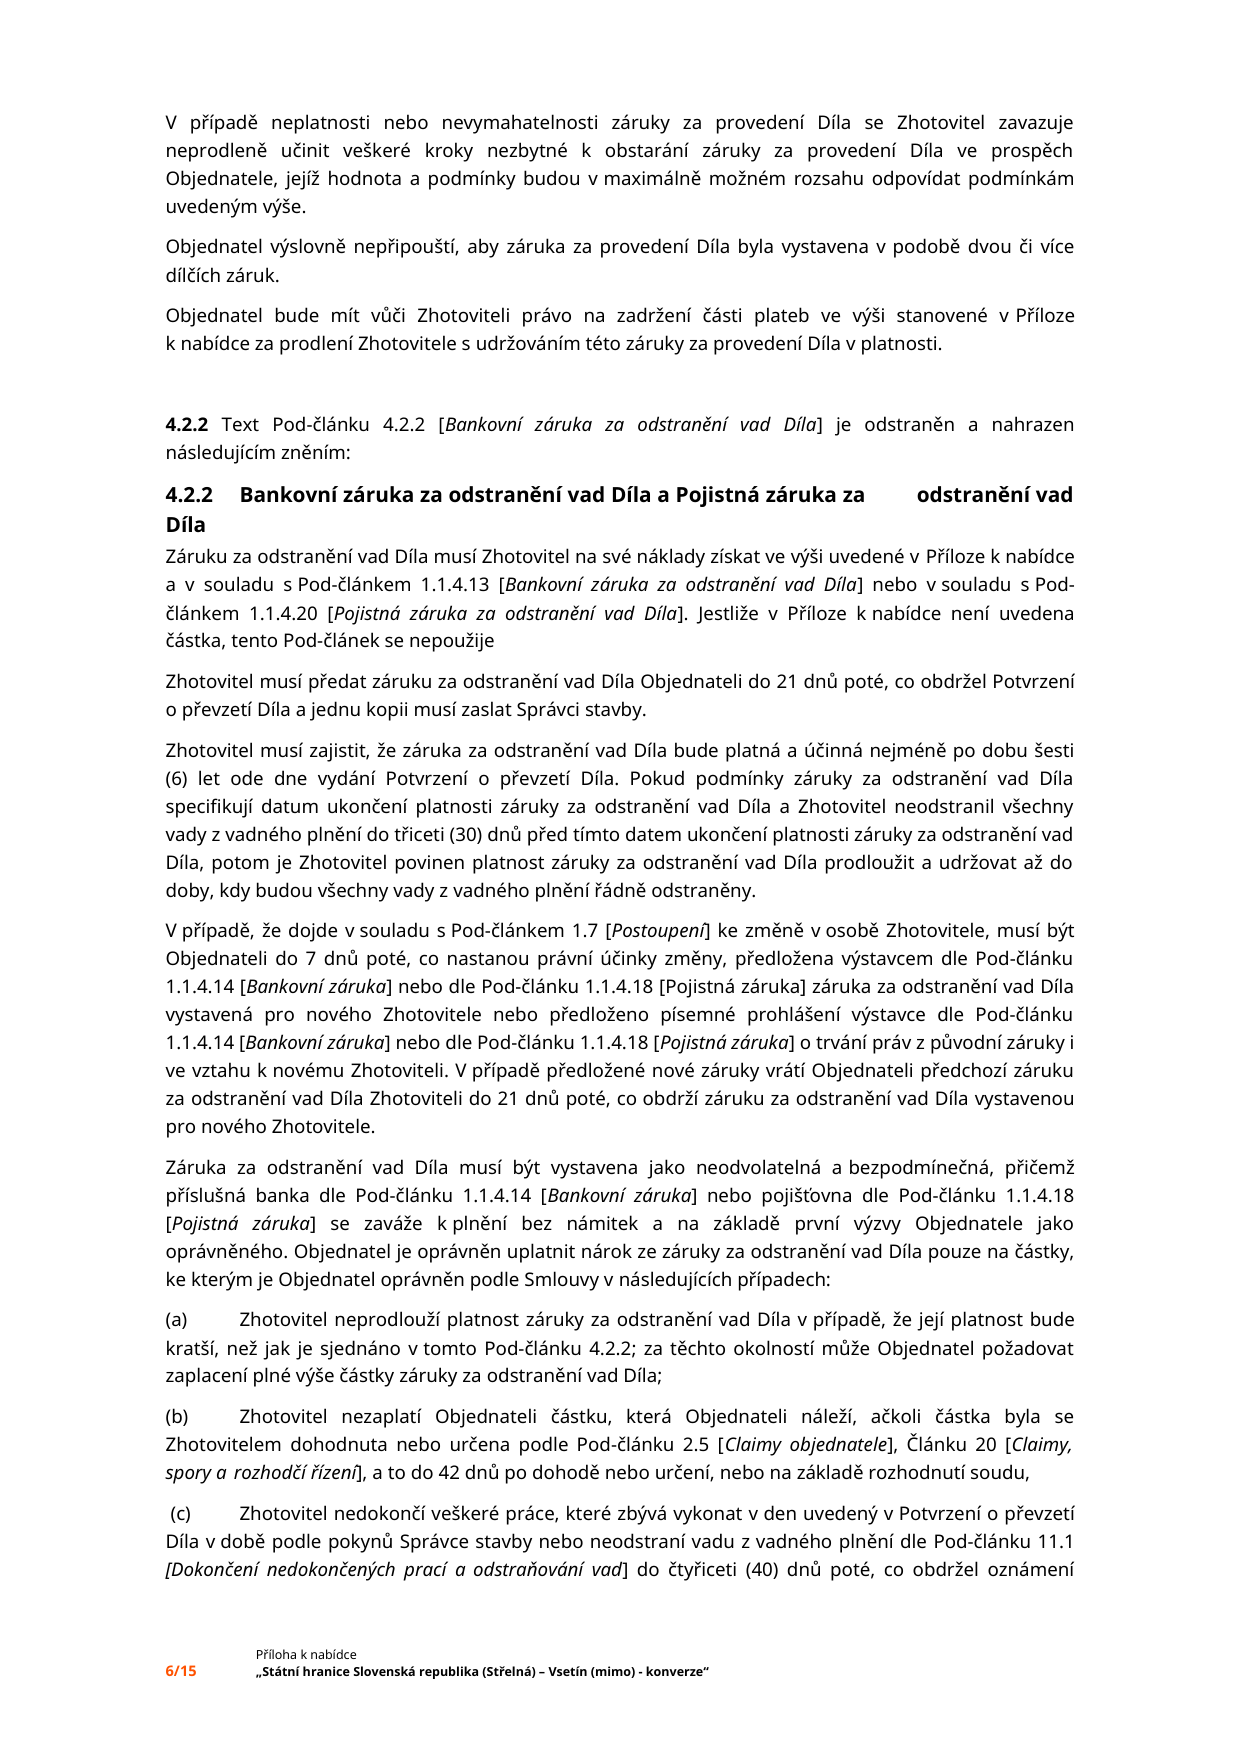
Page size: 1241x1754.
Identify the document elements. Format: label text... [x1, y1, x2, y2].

text Zhotovitel musí předat záruku za odstranění vad Díla Objednateli do 21 dnů poté, co obdržel Potvrzení o převzetí Díla a jednu kopii musí zaslat Správci stavby. [165, 668, 1075, 722]
text (a) Zhotovitel neprodlouží platnost záruky za odstranění vad Díla v případě, že její platnost bude kratší, než jak je sjednáno v tomto Pod-článku 4.2.2; za těchto okolností může Objednatel požadovat zaplacení plné výše částky záruky za odstranění vad Díla; [165, 1307, 1075, 1388]
text Záruku za odstranění vad Díla musí Zhotovitel na své náklady získat ve výši uvedené v Příloze k nabídce a v souladu s Pod-článkem 1.1.4.13 [Bankovní záruka za odstranění vad Díla] nebo v souladu s Pod-článkem 1.1.4.20 [Pojistná záruka za odstranění vad Díla]. Jestliže v Příloze k nabídce není uvedena částka, tento Pod-článek se nepoužije [165, 544, 1075, 653]
text V případě, že dojde v souladu s Pod-článkem 1.7 [Postoupení] ke změně v osobě Zhotovitele, musí být Objednateli do 7 dnů poté, co nastanou právní účinky změny, předložena výstavcem dle Pod-článku 1.1.4.14 [Bankovní záruka] nebo dle Pod-článku 1.1.4.18 [Pojistná záruka] záruka za odstranění vad Díla vystavená pro nového Zhotovitele nebo předloženo písemné prohlášení výstavce dle Pod-článku 1.1.4.14 [Bankovní záruka] nebo dle Pod-článku 1.1.4.18 [Pojistná záruka] o trvání práv z původní záruky i ve vztahu k novému Zhotoviteli. V případě předložené nové záruky vrátí Objednateli předchozí záruku za odstranění vad Díla Zhotoviteli do 21 dnů poté, co obdrží záruku za odstranění vad Díla vystavenou pro nového Zhotovitele. [165, 917, 1075, 1139]
text Zhotovitel musí zajistit, že záruka za odstranění vad Díla bude platná a účinná nejméně po dobu šesti (6) let ode dne vydání Potvrzení o převzetí Díla. Pokud podmínky záruky za odstranění vad Díla specifikují datum ukončení platnosti záruky za odstranění vad Díla a Zhotovitel neodstranil všechny vady z vadného plnění do třiceti (30) dnů před tímto datem ukončení platnosti záruky za odstranění vad Díla, potom je Zhotovitel povinen platnost záruky za odstranění vad Díla prodloužit a udržovat až do doby, kdy budou všechny vady z vadného plnění řádně odstraněny. [165, 737, 1075, 902]
text V případě neplatnosti nebo nevymahatelnosti záruky za provedení Díla se Zhotovitel zavazuje neprodleně učinit veškeré kroky nezbytné k obstarání záruky za provedení Díla ve prospěch Objednatele, jejíž hodnota a podmínky budou v maximálně možném rozsahu odpovídat podmínkám uvedeným výše. [165, 109, 1075, 219]
text 4.2.2 Text Pod-článku 4.2.2 [Bankovní záruka za odstranění vad Díla] je odstraněn a nahrazen následujícím zněním: [165, 411, 1075, 465]
text 4.2.2 Bankovní záruka za odstranění vad Díla a Pojistná záruka za odstranění vad Díla [165, 480, 1075, 538]
text Objednatel bude mít vůči Zhotoviteli právo na zadržení části plateb ve výši stanovené v Příloze k nabídce za prodlení Zhotovitele s udržováním této záruky za provedení Díla v platnosti. [165, 302, 1075, 356]
text Záruka za odstranění vad Díla musí být vystavena jako neodvolatelná a bezpodmínečná, přičemž příslušná banka dle Pod-článku 1.1.4.14 [Bankovní záruka] nebo pojišťovna dle Pod-článku 1.1.4.18 [Pojistná záruka] se zaváže k plnění bez námitek a na základě první výzvy Objednatele jako oprávněného. Objednatel je oprávněn uplatnit nárok ze záruky za odstranění vad Díla pouze na částky, ke kterým je Objednatel oprávněn podle Smlouvy v následujících případech: [165, 1154, 1075, 1292]
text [165, 1500, 1075, 1581]
text (b) Zhotovitel nezaplatí Objednateli částku, která Objednateli náleží, ačkoli částka byla se Zhotovitelem dohodnuta nebo určena podle Pod-článku 2.5 [Claimy objednatele], Článku 20 [Claimy, spory a rozhodčí řízení], a to do 42 dnů po dohodě nebo určení, nebo na základě rozhodnutí soudu, [165, 1403, 1075, 1485]
text Objednatel výslovně nepřipouští, aby záruka za provedení Díla byla vystavena v podobě dvou či více dílčích záruk. [165, 234, 1075, 287]
